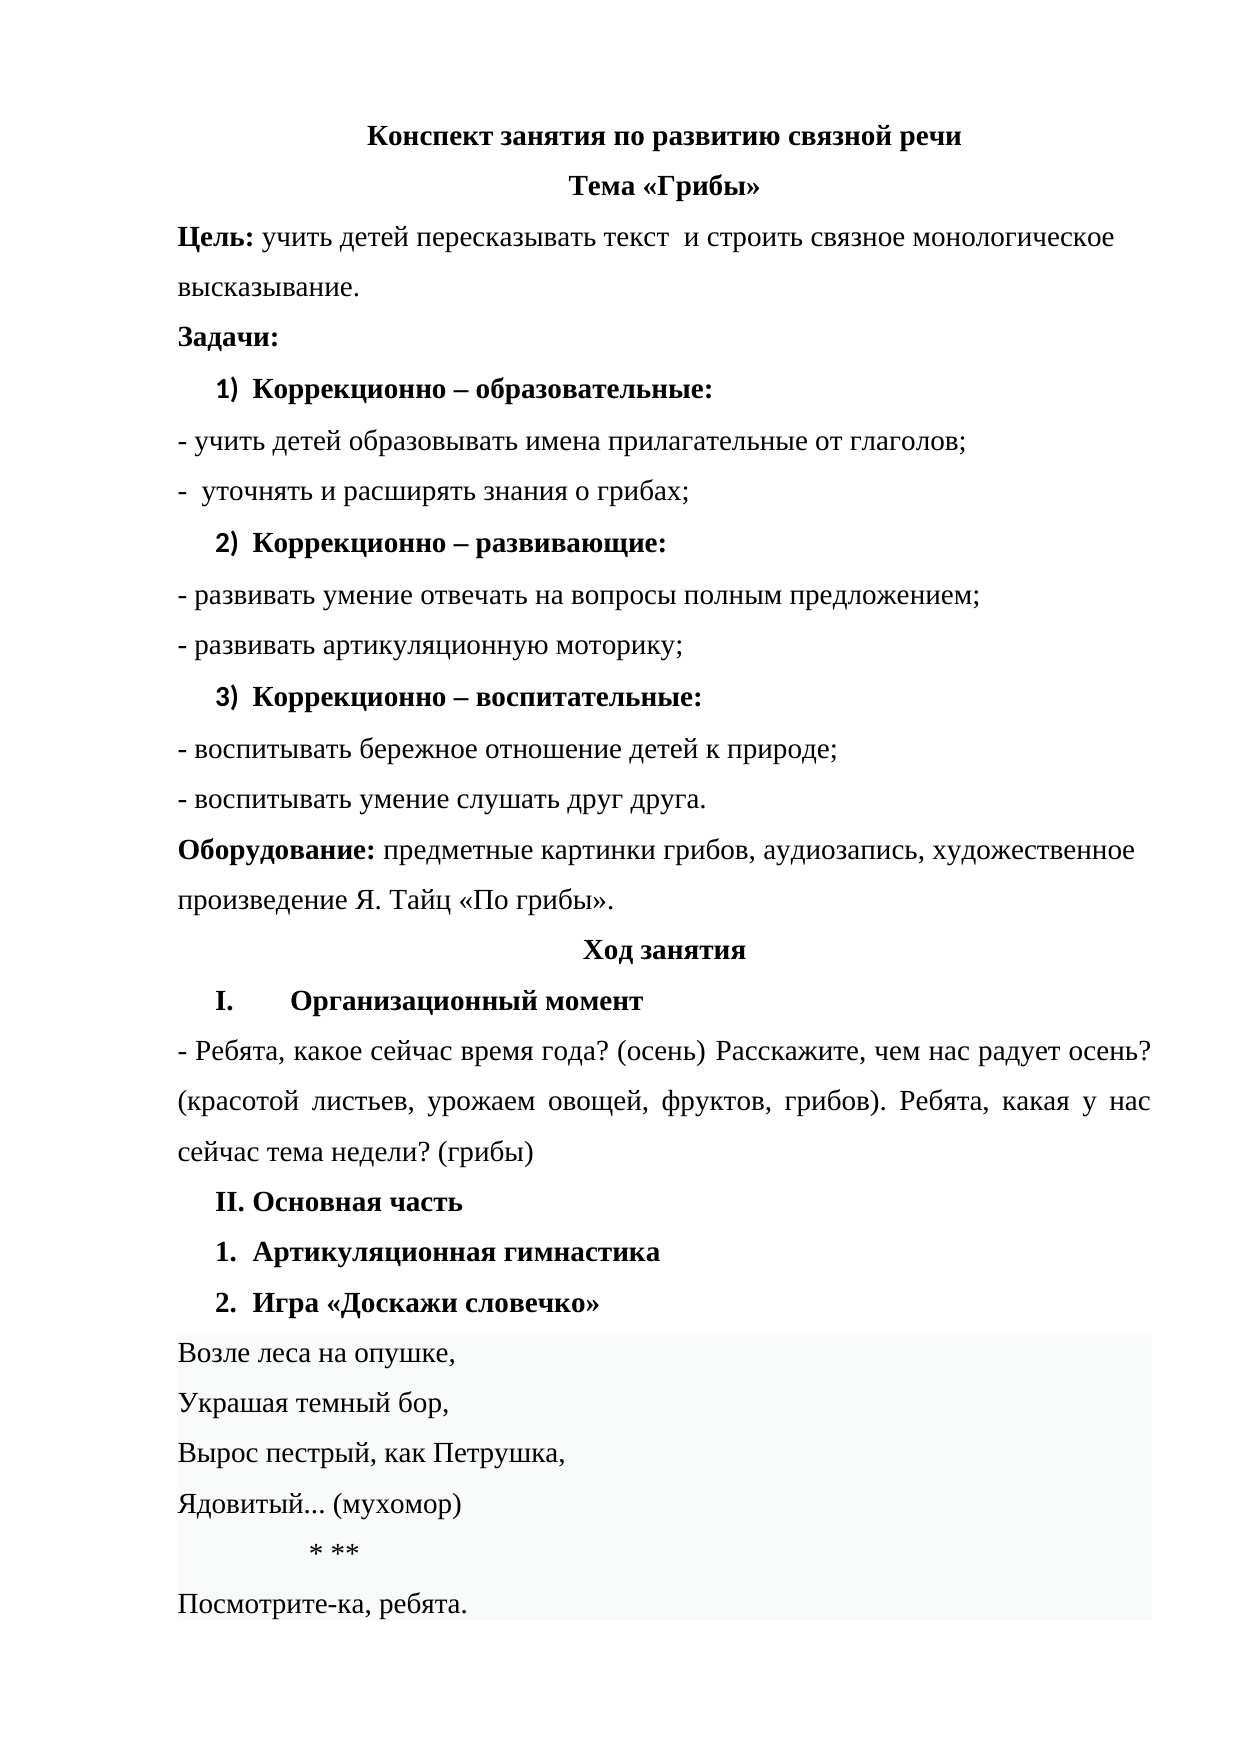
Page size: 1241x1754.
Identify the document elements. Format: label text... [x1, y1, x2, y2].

text II. Основная часть [215, 1184, 1152, 1218]
list Коррекционно – воспитательные: [215, 678, 1152, 713]
text Тема «Грибы» [177, 168, 1152, 202]
text - уточнять и расширять знания о грибах; [177, 473, 1152, 507]
text * ** [177, 1536, 1152, 1570]
list Организационный момент [215, 983, 1152, 1016]
text Цель: учить детей пересказывать текст и строить связное монологическое высказывание. [177, 219, 1152, 303]
list Игра «Доскажи словечко» [215, 1285, 1152, 1318]
list Артикуляционная гимнастика [215, 1234, 1152, 1268]
text Возле леса на опушке, [177, 1335, 1152, 1368]
text - Ребята, какое сейчас время года? (осень) Расскажите, чем нас радует осень? (красотой листьев, урожаем овощей, фруктов, грибов). Ребята, какая у нас сейчас тема недели? (грибы) [177, 1033, 1152, 1167]
text Вырос пестрый, как Петрушка, [177, 1436, 1152, 1469]
text - учить детей образовывать имена прилагательные от глаголов; [177, 423, 1152, 457]
text Задачи: [177, 319, 1152, 353]
text Конспект занятия по развитию связной речи [177, 118, 1152, 152]
list Коррекционно – развивающие: [215, 524, 1152, 559]
text Ход занятия [177, 932, 1152, 966]
text Украшая темный бор, [177, 1385, 1152, 1419]
text - развивать умение отвечать на вопросы полным предложением; [177, 577, 1152, 611]
text - развивать артикуляционную моторику; [177, 627, 1152, 661]
text Ядовитый... (мухомор) [177, 1486, 1152, 1519]
text - воспитывать бережное отношение детей к природе; [177, 731, 1152, 765]
list Коррекционно – образовательные: [215, 370, 1152, 405]
text - воспитывать умение слушать друг друга. [177, 782, 1152, 815]
text Посмотрите-ка, ребята. [177, 1587, 1152, 1620]
text Оборудование: предметные картинки грибов, аудиозапись, художественное произведение Я. Тайц «По грибы». [177, 832, 1152, 916]
